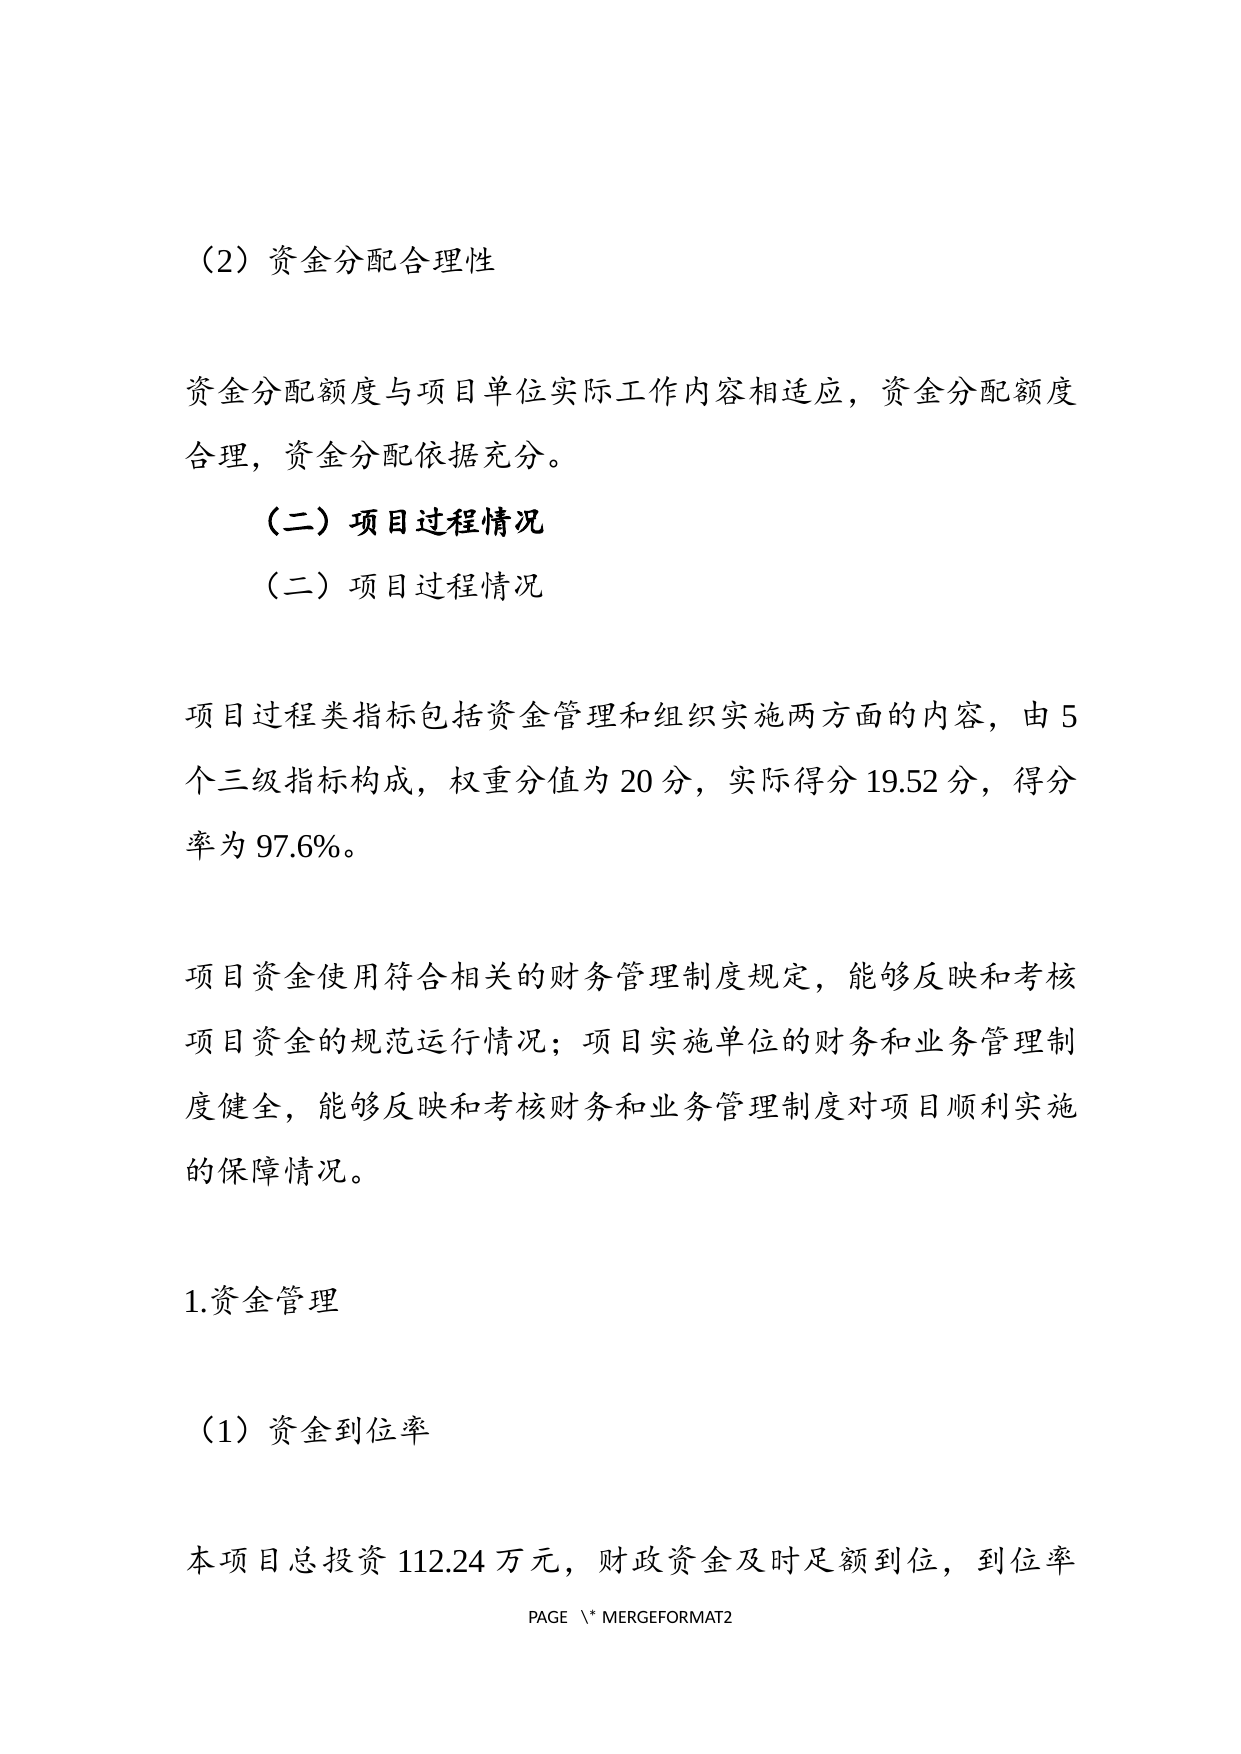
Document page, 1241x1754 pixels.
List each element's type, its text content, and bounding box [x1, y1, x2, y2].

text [183, 552, 1078, 1592]
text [183, 162, 1078, 487]
text （二）项目过程情况 [183, 487, 1078, 552]
